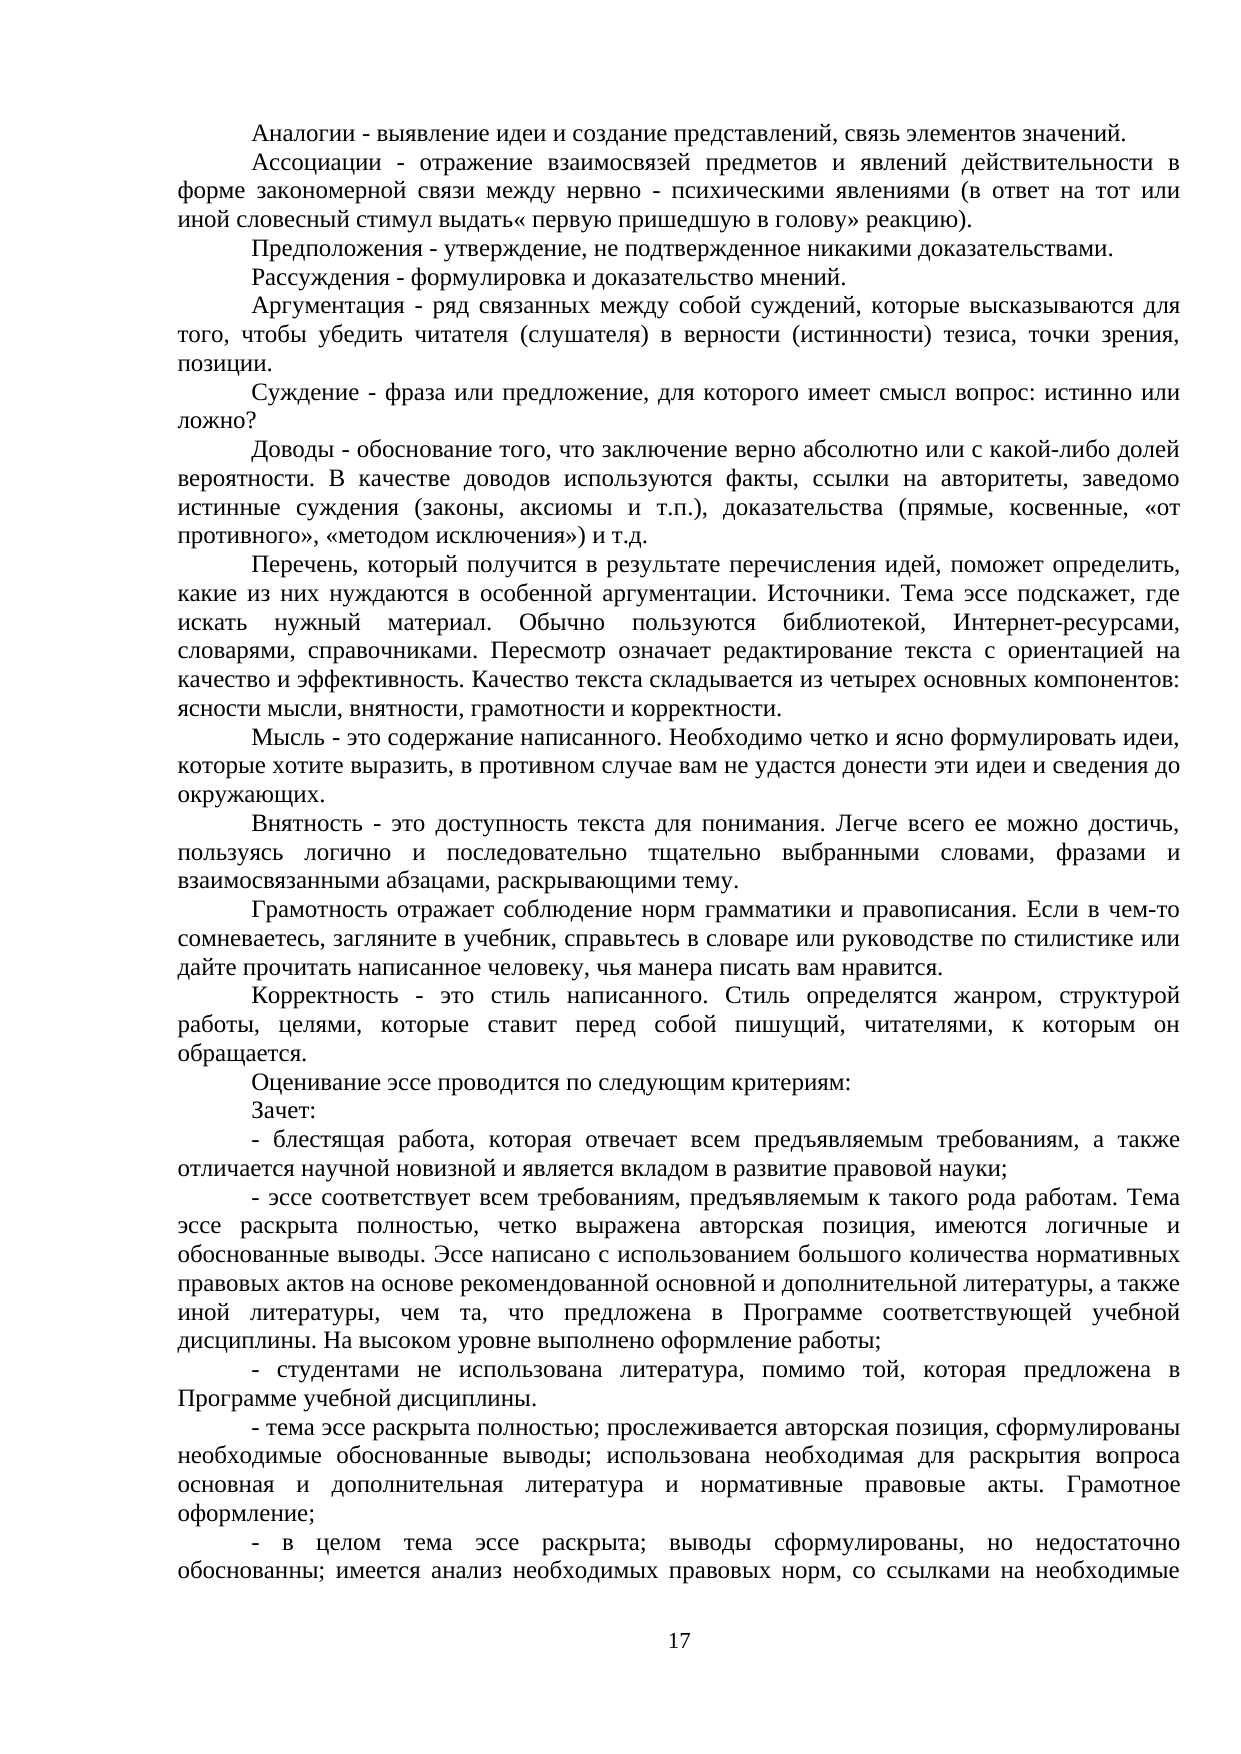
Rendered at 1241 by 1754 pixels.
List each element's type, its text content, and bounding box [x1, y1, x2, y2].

text Предположения - утверждение, не подтвержденное никакими доказательствами. [177, 233, 1181, 262]
text Суждение - фраза или предложение, для которого имеет смысл вопрос: истинно или ложно? [177, 377, 1181, 434]
text Грамотность отражает соблюдение норм грамматики и правописания. Если в чем-то сомневаетесь, загляните в учебник, справьтесь в словаре или руководстве по стилистике или дайте прочитать написанное человеку, чья манера писать вам нравится. [177, 894, 1181, 981]
text Корректность - это стиль написанного. Стиль определятся жанром, структурой работы, целями, которые ставит перед собой пишущий, читателями, к которым он обращается. [177, 981, 1181, 1067]
text - тема эссе раскрыта полностью; прослеживается авторская позиция, сформулированы необходимые обоснованные выводы; использована необходимая для раскрытия вопроса основная и дополнительная литература и нормативные правовые акты. Грамотное оформление; [177, 1412, 1181, 1527]
text - студентами не использована литература, помимо той, которая предложена в Программе учебной дисциплины. [177, 1354, 1181, 1412]
text Внятность - это доступность текста для понимания. Легче всего ее можно достичь, пользуясь логично и последовательно тщательно выбранными словами, фразами и взаимосвязанными абзацами, раскрывающими тему. [177, 808, 1181, 894]
text Зачет: [177, 1096, 1181, 1124]
text Перечень, который получится в результате перечисления идей, поможет определить, какие из них нуждаются в особенной аргументации. Источники. Тема эссе подскажет, где искать нужный материал. Обычно пользуются библиотекой, Интернет-ресурсами, словарями, справочниками. Пересмотр означает редактирование текста с ориентацией на качество и эффективность. Качество текста складывается из четырех основных компонентов: ясности мысли, внятности, грамотности и корректности. [177, 549, 1181, 722]
text Рассуждения - формулировка и доказательство мнений. [177, 262, 1181, 291]
text Аргументация - ряд связанных между собой суждений, которые высказываются для того, чтобы убедить читателя (слушателя) в верности (истинности) тезиса, точки зрения, позиции. [177, 291, 1181, 377]
text Аналогии - выявление идеи и создание представлений, связь элементов значений. [177, 118, 1181, 147]
text Доводы - обоснование того, что заключение верно абсолютно или с какой-либо долей вероятности. В качестве доводов используются факты, ссылки на авторитеты, заведомо истинные суждения (законы, аксиомы и т.п.), доказательства (прямые, косвенные, «от противного», «методом исключения») и т.д. [177, 434, 1181, 549]
text - блестящая работа, которая отвечает всем предъявляемым требованиям, а также отличается научной новизной и является вкладом в развитие правовой науки; [177, 1124, 1181, 1182]
text - эссе соответствует всем требованиям, предъявляемым к такого рода работам. Тема эссе раскрыта полностью, четко выражена авторская позиция, имеются логичные и обоснованные выводы. Эссе написано с использованием большого количества нормативных правовых актов на основе рекомендованной основной и дополнительной литературы, а также иной литературы, чем та, что предложена в Программе соответствующей учебной дисциплины. На высоком уровне выполнено оформление работы; [177, 1182, 1181, 1354]
text Оценивание эссе проводится по следующим критериям: [177, 1067, 1181, 1096]
text Ассоциации - отражение взаимосвязей предметов и явлений действительности в форме закономерной связи между нервно - психическими явлениями (в ответ на тот или иной словесный стимул выдать« первую пришедшую в голову» реакцию). [177, 147, 1181, 233]
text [177, 1527, 1181, 1584]
text Мысль - это содержание написанного. Необходимо четко и ясно формулировать идеи, которые хотите выразить, в противном случае вам не удастся донести эти идеи и сведения до окружающих. [177, 722, 1181, 808]
